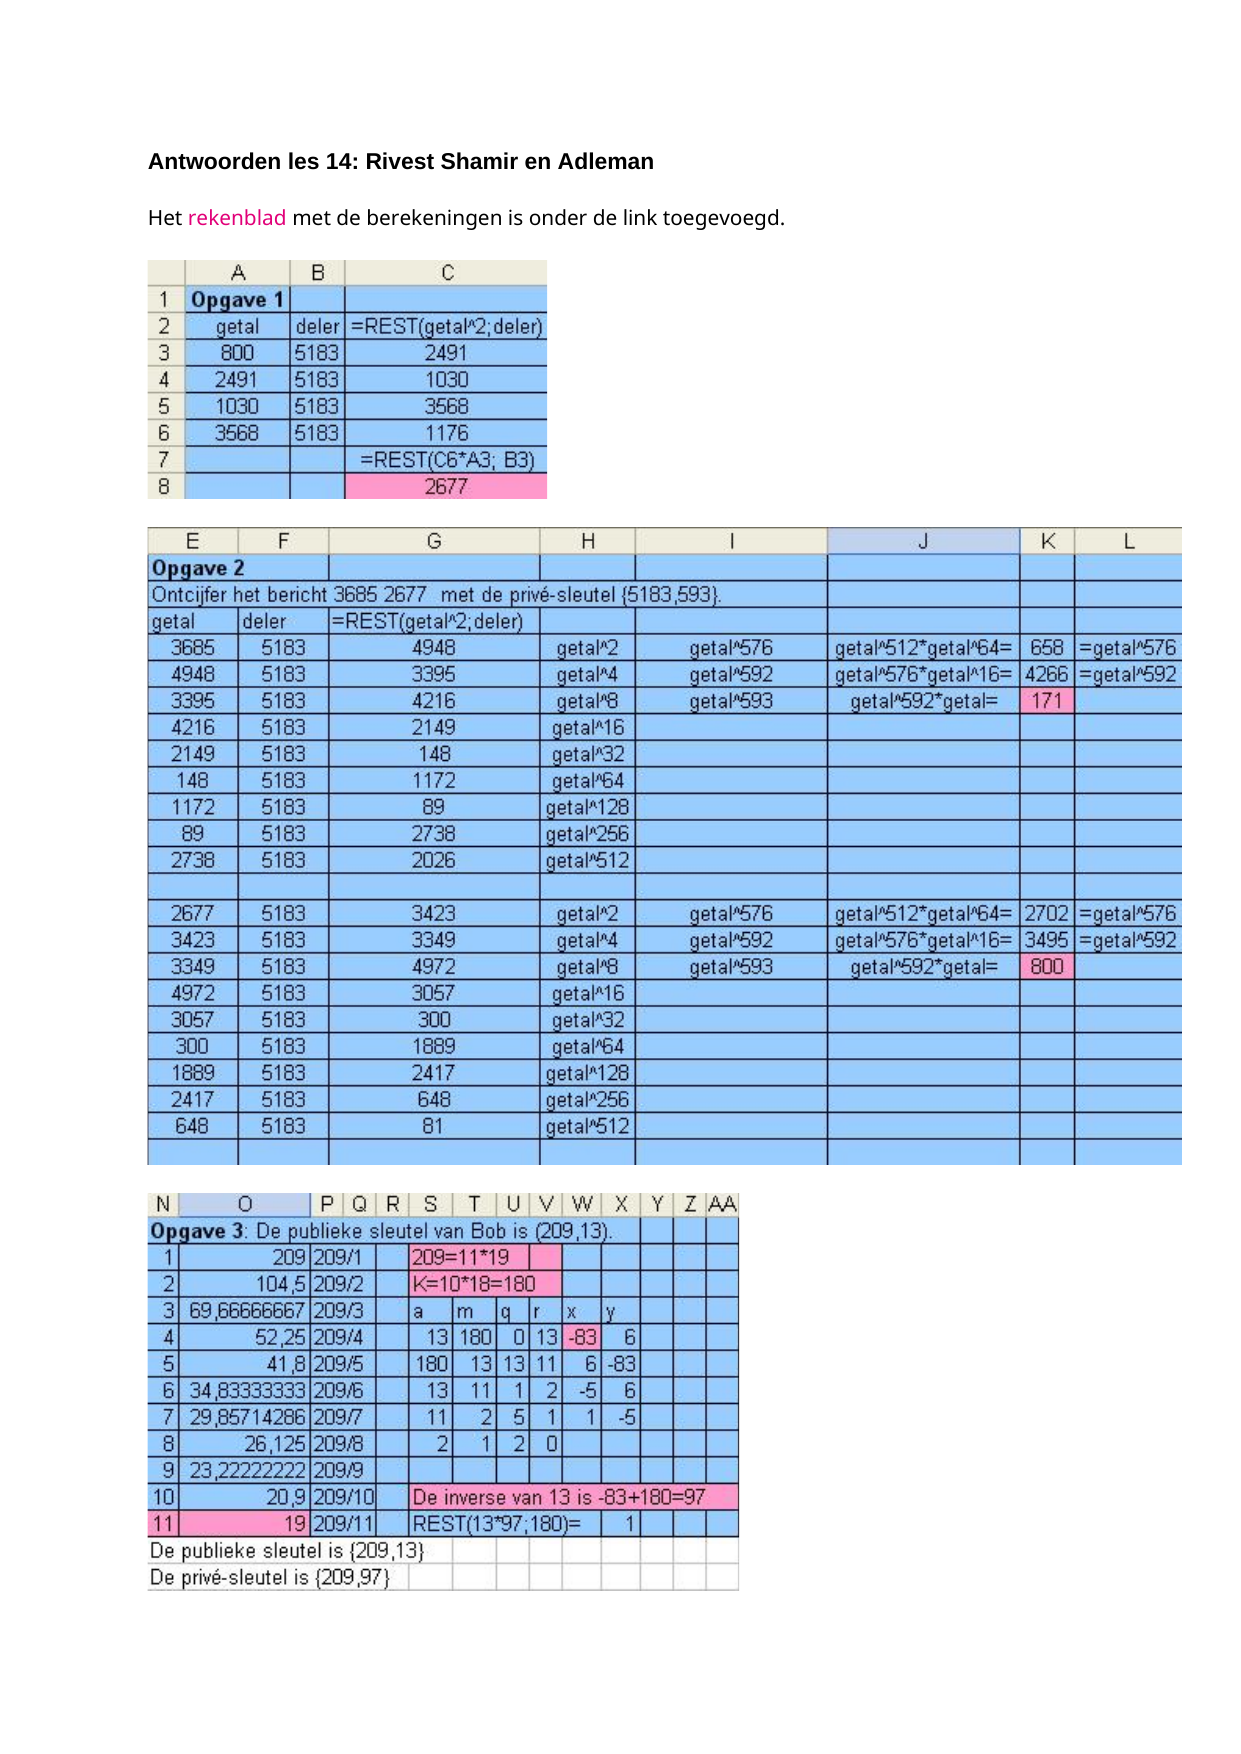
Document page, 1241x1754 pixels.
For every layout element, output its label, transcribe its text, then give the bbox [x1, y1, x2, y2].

text Antwoorden les 14: Rivest Shamir en Adleman [148, 148, 1093, 174]
picture [147, 527, 1182, 1165]
picture [147, 260, 548, 499]
picture [147, 1193, 740, 1591]
text Het rekenblad met de berekeningen is onder de link toegevoegd. [148, 203, 1093, 232]
